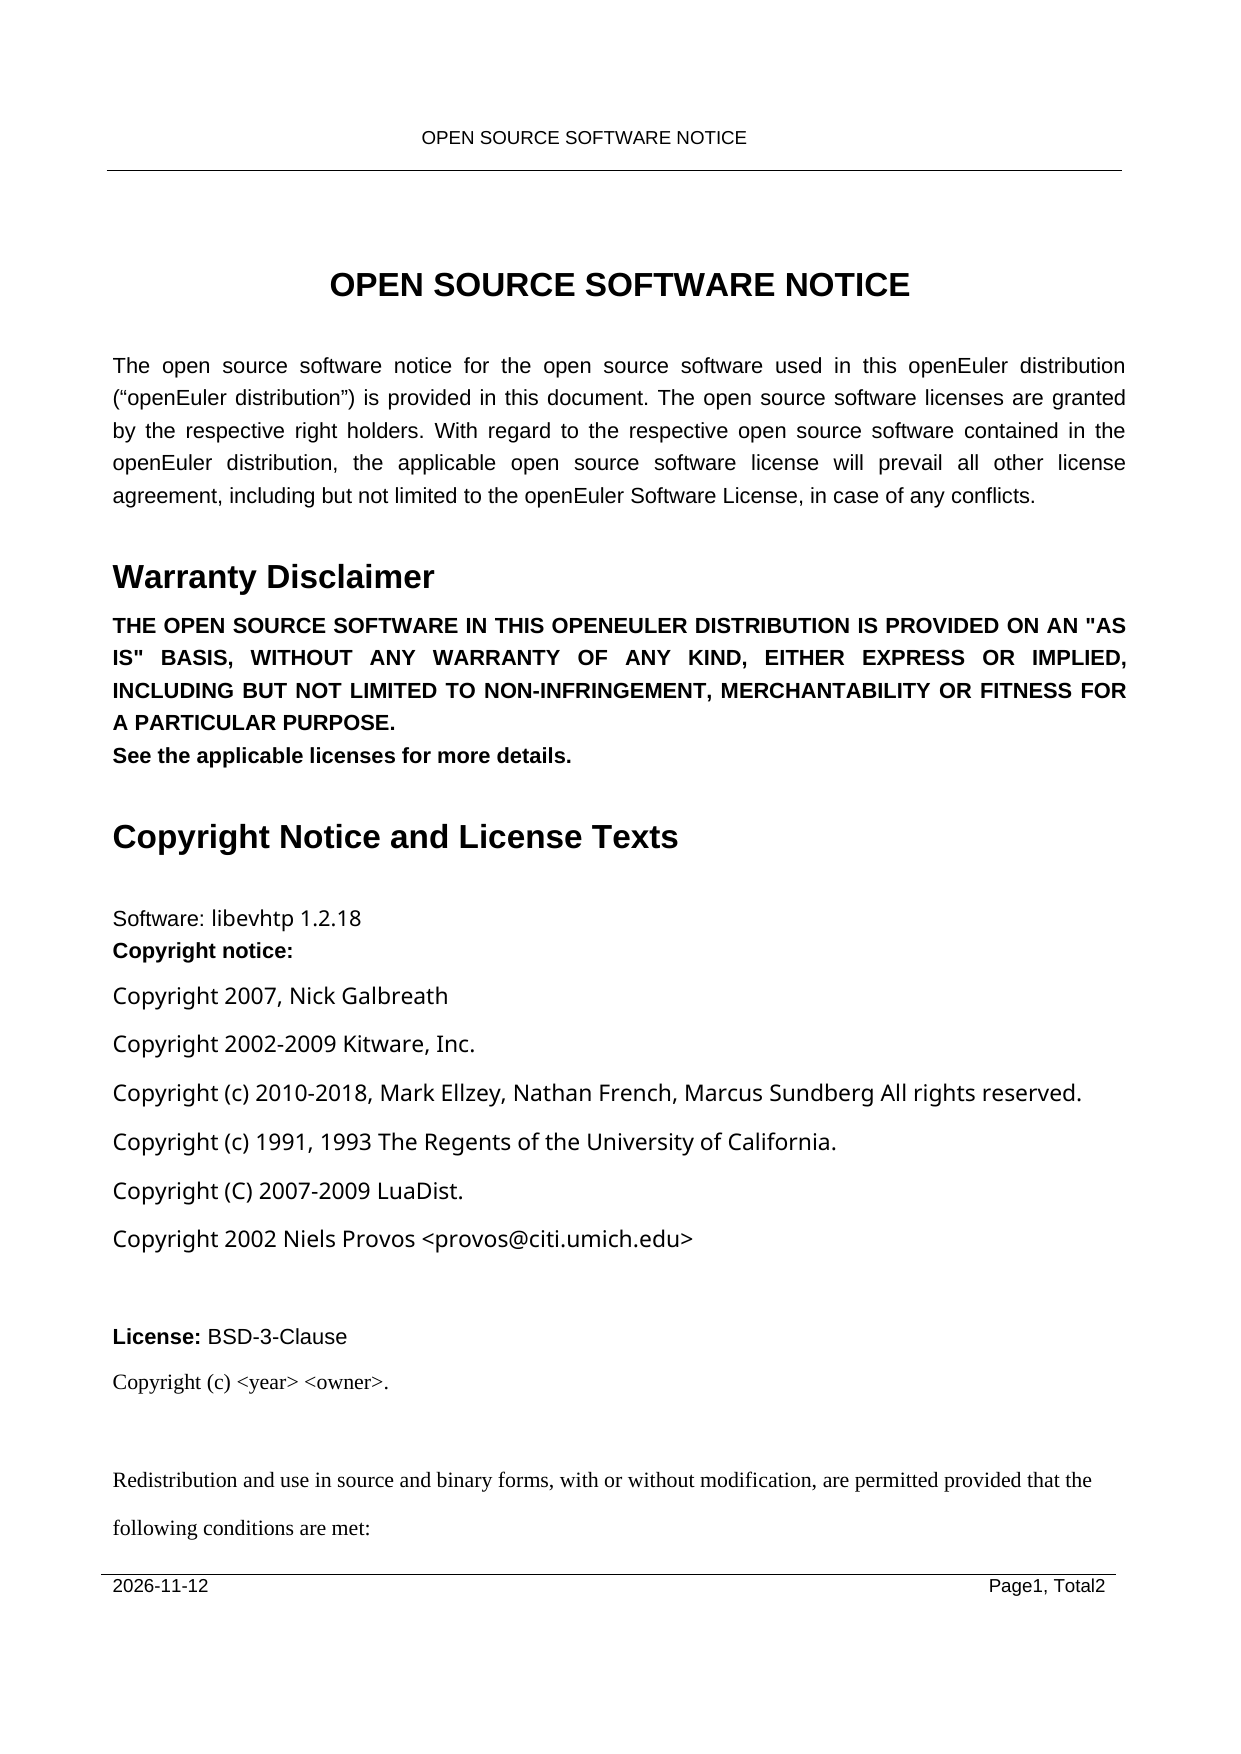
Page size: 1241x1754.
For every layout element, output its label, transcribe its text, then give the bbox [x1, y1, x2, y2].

text Copyright Notice and License Texts [112, 804, 1128, 869]
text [112, 1365, 1128, 1544]
text Copyright 2007, Nick Galbreath Copyright 2002-2009 Kitware, Inc. Copyright (c) 2010-2018, Mark Ellzey, Nathan French, Marcus Sundberg All rights reserved. Copyright (c) 1991, 1993 The Regents of the University of California. Copyright (C) 2007-2009 LuaDist. Copyright 2002 Niels Provos <provos@citi.umich.edu> [112, 979, 1128, 1304]
text THE OPEN SOURCE SOFTWARE IN THIS OPENEULER DISTRIBUTION IS PROVIDED ON AN "AS IS" BASIS, WITHOUT ANY WARRANTY OF ANY KIND, EITHER EXPRESS OR IMPLIED, INCLUDING BUT NOT LIMITED TO NON-INFRINGEMENT, MERCHANTABILITY OR FITNESS FOR A PARTICULAR PURPOSE. See the applicable licenses for more details. [112, 609, 1128, 771]
text Copyright notice: [112, 934, 1128, 966]
text OPEN SOURCE SOFTWARE NOTICE [112, 251, 1128, 316]
text License: BSD-3-Clause [112, 1320, 1128, 1353]
text Software: libevhtp 1.2.18 [112, 901, 1128, 934]
text The open source software notice for the open source software used in this openEuler distribution (“openEuler distribution”) is provided in this document. The open source software licenses are granted by the respective right holders. With regard to the respective open source software contained in the openEuler distribution, the applicable open source software license will prevail all other license agreement, including but not limited to the openEuler Software License, in case of any conflicts. [112, 349, 1128, 511]
text Warranty Disclaimer [112, 544, 1128, 609]
